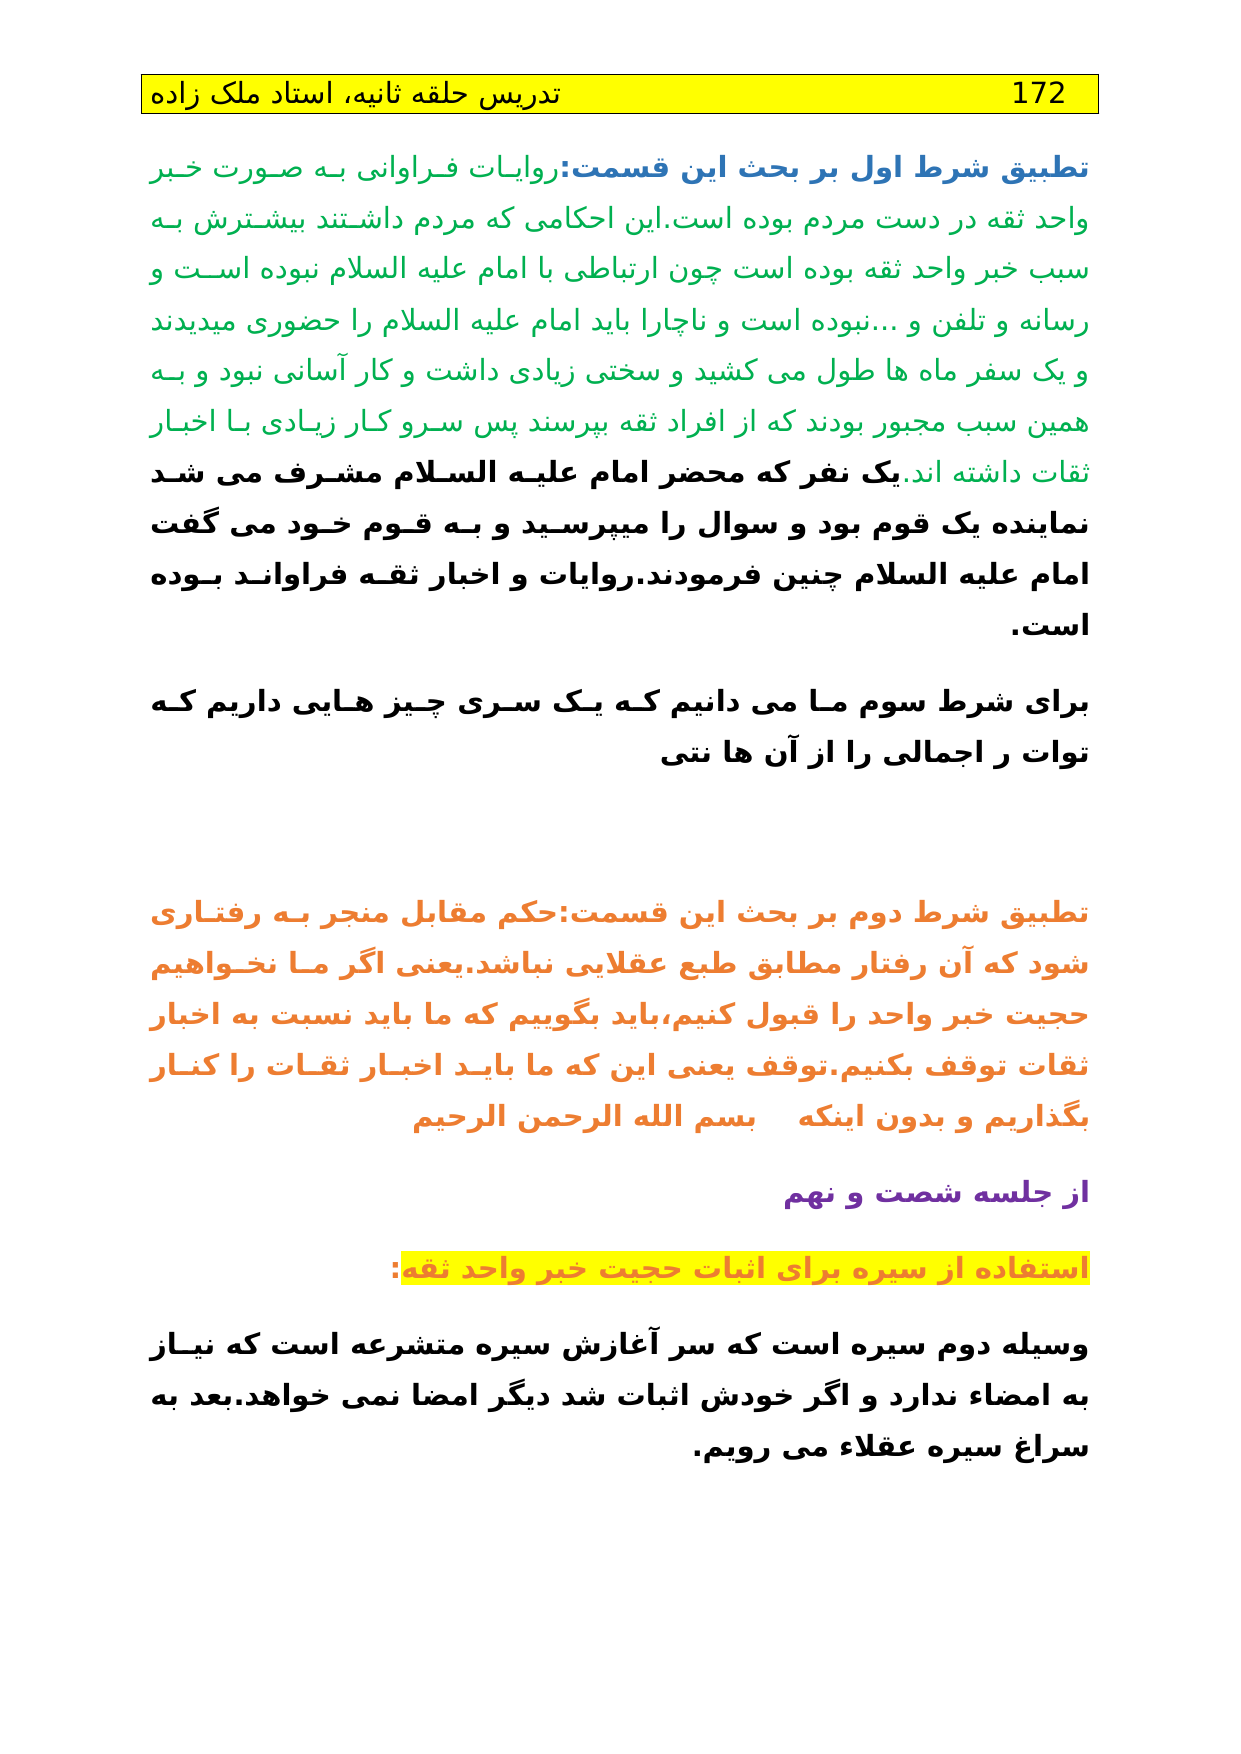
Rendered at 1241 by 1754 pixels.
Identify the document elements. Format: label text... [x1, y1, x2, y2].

text استفاده از سیره برای اثبات حجیت خبر واحد ثقه: [150, 1251, 401, 1285]
text تطبیق شرط دوم بر بحث این قسمت:حکم مقابل منجر به رفتاری شود که آن رفتار مطابق طبع عقلایی نباشد.یعنی اگر ما نخواهیم حجیت خبر واحد را قبول کنیم،باید بگوییم که ما باید نسبت به اخبار ثقات توقف بکنیم.توقف یعنی این که ما باید اخبار ثقات را کنار بگذاریم و بدون اینکه بسم الله الرحمن الرحیم [150, 896, 1090, 1133]
text از جلسه شصت و نهم [150, 1175, 1090, 1209]
text برای شرط سوم ما می دانیم که یک سری چیز هایی داریم که توات ر اجمالی را از آن ها نتی [150, 684, 1090, 769]
text تطبیق شرط اول بر بحث این قسمت:روایات فراوانی به صورت خبر واحد ثقه در دست مردم بوده است.این احکامی که مردم داشتند بیشترش به سبب خبر واحد ثقه بوده است چون ارتباطی با امام علیه السلام نبوده است و رسانه و تلفن و ...نبوده است و ناچارا باید امام علیه السلام را حضوری میدیدند و یک سفر ماه ها طول می کشید و سختی زیادی داشت و کار آسانی نبود و به همین سبب مجبور بودند که از افراد ثقه بپرسند پس سرو کار زیادی با اخبار ثقات داشته اند.یک نفر که محضر امام علیه السلام مشرف می شد نماینده یک قوم بود و سوال را میپرسید و به قوم خود می گفت امام علیه السلام چنین فرمودند.روایات و اخبار ثقه فراواند بوده است. [150, 150, 1090, 642]
text وسیله دوم سیره است که سر آغازش سیره متشرعه است که نیاز به امضاء ندارد و اگر خودش اثبات شد دیگر امضا نمی خواهد.بعد به سراغ سیره عقلاء می رویم. [150, 1327, 1090, 1463]
